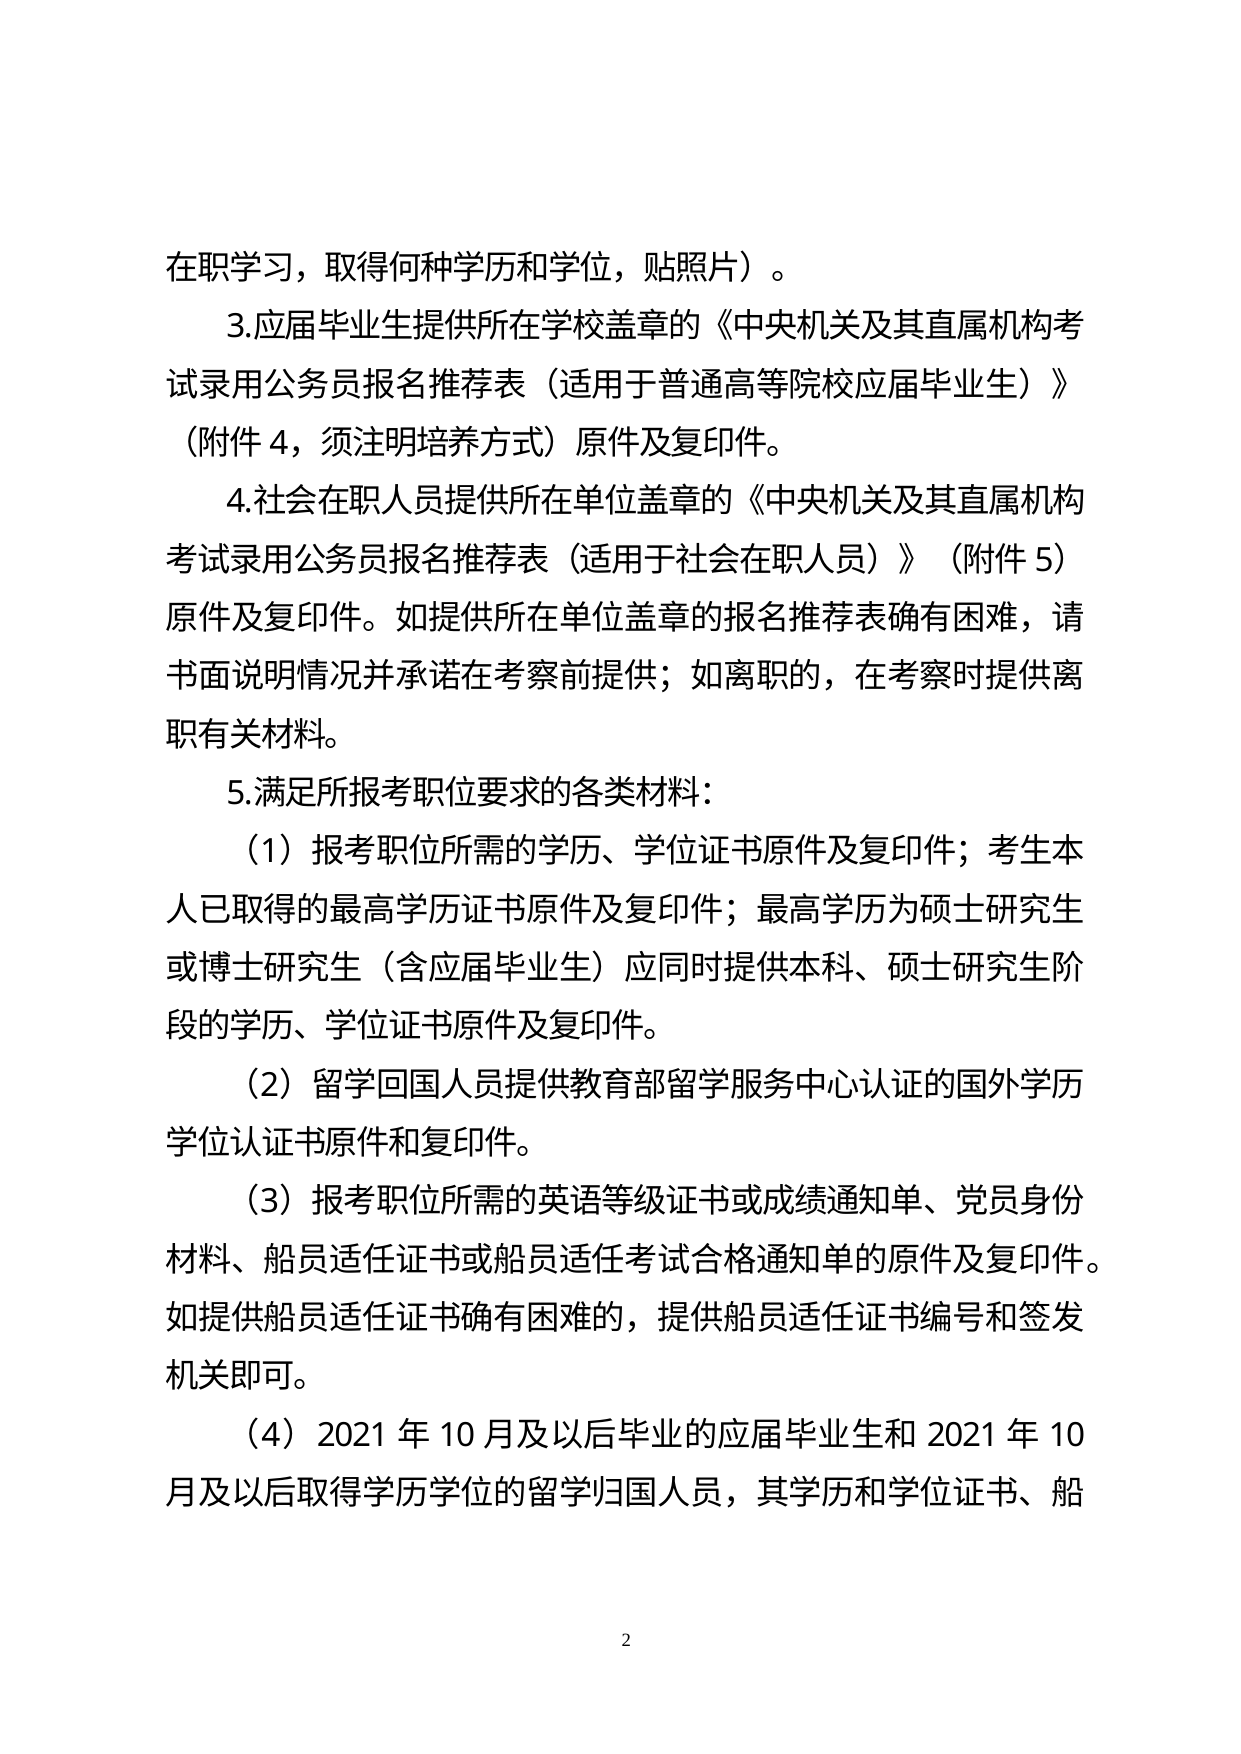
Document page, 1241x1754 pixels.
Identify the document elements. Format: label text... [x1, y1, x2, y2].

text 4.社会在职人员提供所在单位盖章的《中央机关及其直属机构考试录用公务员报名推荐表（适用于社会在职人员）》（附件5）原件及复印件。如提供所在单位盖章的报名推荐表确有困难，请书面说明情况并承诺在考察前提供；如离职的，在考察时提供离职有关材料。 [165, 466, 1087, 758]
text 3.应届毕业生提供所在学校盖章的《中央机关及其直属机构考试录用公务员报名推荐表（适用于普通高等院校应届毕业生）》（附件4，须注明培养方式）原件及复印件。 [165, 291, 1087, 466]
text （2）留学回国人员提供教育部留学服务中心认证的国外学历学位认证书原件和复印件。 [165, 1049, 1087, 1166]
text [165, 233, 1087, 291]
text （1）报考职位所需的学历、学位证书原件及复印件；考生本人已取得的最高学历证书原件及复印件；最高学历为硕士研究生或博士研究生（含应届毕业生）应同时提供本科、硕士研究生阶段的学历、学位证书原件及复印件。 [165, 816, 1087, 1049]
text （3）报考职位所需的英语等级证书或成绩通知单、党员身份材料、船员适任证书或船员适任考试合格通知单的原件及复印件。如提供船员适任证书确有困难的，提供船员适任证书编号和签发机关即可。 [165, 1166, 1087, 1399]
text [165, 1399, 1087, 1516]
text 5.满足所报考职位要求的各类材料： [165, 758, 1087, 816]
